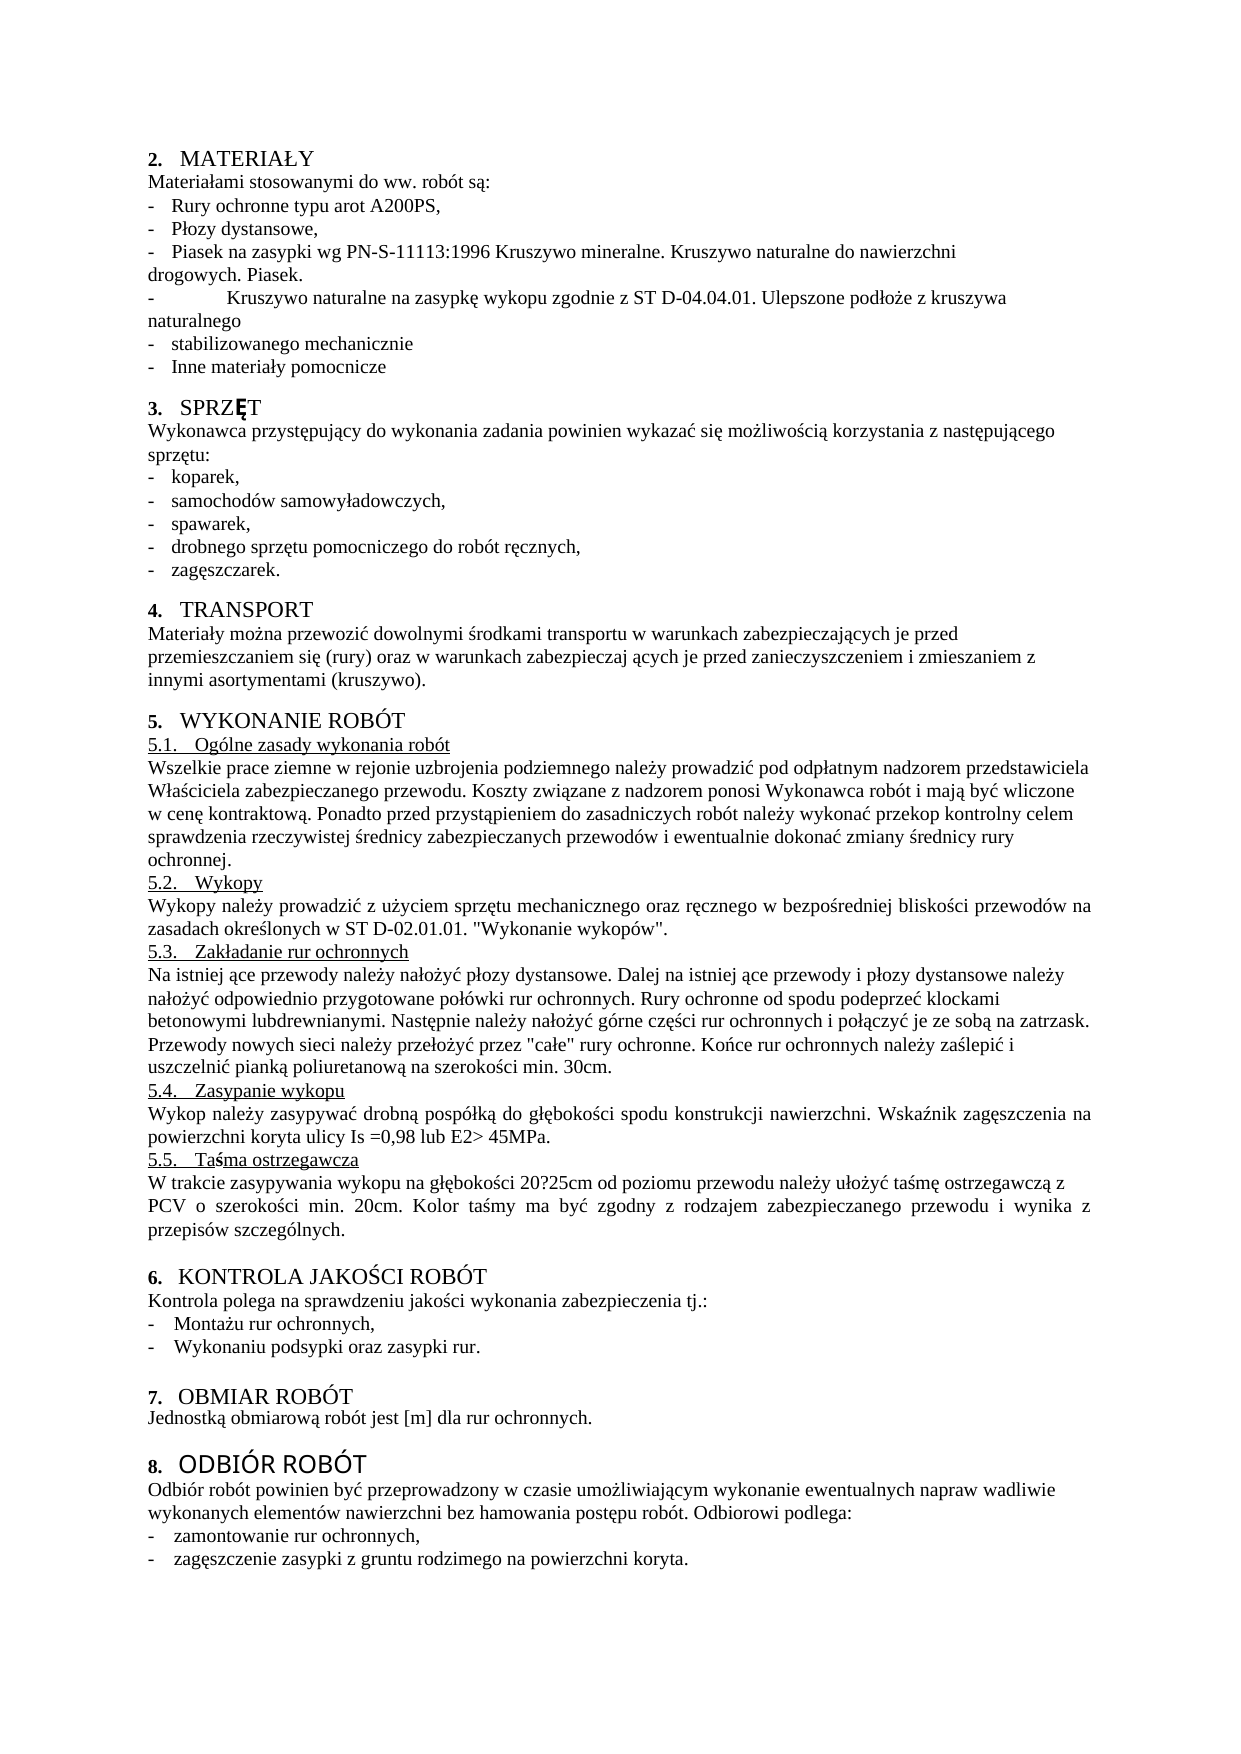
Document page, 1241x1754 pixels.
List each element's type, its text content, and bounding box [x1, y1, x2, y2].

text Materiałami stosowanymi do ww. robót są: [148, 171, 1093, 194]
text Na istniej ące przewody należy nałożyć płozy dystansowe. Dalej na istniej ące przewody i płozy dystansowe należy nałożyć odpowiednio przygotowane połówki rur ochronnych. Rury ochronne od spodu podeprzeć klockami betonowymi lubdrewnianymi. Następnie należy nałożyć górne części rur ochronnych i połączyć je ze sobą na zatrzask. Przewody nowych sieci należy przełożyć przez "całe" rury ochronne. Końce rur ochronnych należy zaślepić i uszczelnić pianką poliuretanową na szerokości min. 30cm. [148, 963, 1093, 1079]
list ODBIÓR ROBÓT [148, 1455, 1093, 1478]
text Wszelkie prace ziemne w rejonie uzbrojenia podziemnego należy prowadzić pod odpłatnym nadzorem przedstawiciela Właściciela zabezpieczanego przewodu. Koszty związane z nadzorem ponosi Wykonawca robót i mają być wliczone w cenę kontraktową. Ponadto przed przystąpieniem do zasadniczych robót należy wykonać przekop kontrolny celem sprawdzenia rzeczywistej średnicy zabezpieczanych przewodów i ewentualnie dokonać zmiany średnicy rury ochronnej. [148, 756, 1093, 871]
text Kontrola polega na sprawdzeniu jakości wykonania zabezpieczenia tj.: [148, 1289, 1093, 1312]
text PCV o szerokości min. 20cm. Kolor taśmy ma być zgodny z rodzajem zabezpieczanego przewodu i wynika z przepisów szczególnych. [148, 1194, 1093, 1241]
list SPRZĘT [148, 397, 1093, 419]
list zagęszczenie zasypki z gruntu rodzimego na powierzchni koryta. [148, 1547, 1093, 1570]
list Inne materiały pomocnicze [148, 355, 1093, 378]
list koparek, [148, 466, 1093, 489]
text Odbiór robót powinien być przeprowadzony w czasie umożliwiającym wykonanie ewentualnych napraw wadliwie wykonanych elementów nawierzchni bez hamowania postępu robót. Odbiorowi podlega: [148, 1478, 1093, 1524]
list samochodów samowyładowczych, [148, 489, 1093, 512]
list Taśma ostrzegawcza [148, 1148, 1093, 1171]
list zagęszczarek. [148, 558, 1093, 581]
text W trakcie zasypywania wykopu na głębokości 20?25cm od poziomu przewodu należy ułożyć taśmę ostrzegawczą z [148, 1171, 1093, 1194]
list Zakładanie rur ochronnych [148, 941, 1093, 963]
list Płozy dystansowe, [148, 217, 1093, 240]
list Piasek na zasypki wg PN-S-11113:1996 Kruszywo mineralne. Kruszywo naturalne do nawierzchni drogowych. Piasek. [148, 240, 957, 286]
list MATERIAŁY [148, 148, 1093, 171]
list WYKONANIE ROBÓT [148, 710, 1093, 733]
list KONTROLA JAKOŚCI ROBÓT [148, 1266, 1093, 1289]
text Materiały można przewozić dowolnymi środkami transportu w warunkach zabezpieczających je przed przemieszczaniem się (rury) oraz w warunkach zabezpieczaj ących je przed zanieczyszczeniem i zmieszaniem z innymi asortymentami (kruszywo). [148, 622, 1093, 692]
list zamontowanie rur ochronnych, [148, 1524, 1093, 1547]
list spawarek, [148, 512, 1093, 535]
list Wykonaniu podsypki oraz zasypki rur. [148, 1335, 1093, 1358]
text Wykopy należy prowadzić z użyciem sprzętu mechanicznego oraz ręcznego w bezpośredniej bliskości przewodów na zasadach określonych w ST D-02.01.01. "Wykonanie wykopów". [148, 894, 1093, 941]
list drobnego sprzętu pomocniczego do robót ręcznych, [148, 535, 1093, 558]
text Wykop należy zasypywać drobną pospółką do głębokości spodu konstrukcji nawierzchni. Wskaźnik zagęszczenia na powierzchni koryta ulicy Is =0,98 lub E2> 45MPa. [148, 1102, 1093, 1148]
list TRANSPORT [148, 599, 1093, 622]
list Rury ochronne typu arot A200PS, [148, 194, 1093, 217]
list Ogólne zasady wykonania robót [148, 733, 1093, 756]
list Kruszywo naturalne na zasypkę wykopu zgodnie z ST D-04.04.01. Ulepszone podłoże z kruszywa naturalnego [148, 286, 1093, 332]
list Zasypanie wykopu [148, 1079, 1093, 1102]
list Montażu rur ochronnych, [148, 1312, 1093, 1335]
list Wykopy [148, 871, 1093, 894]
text Wykonawca przystępujący do wykonania zadania powinien wykazać się możliwością korzystania z następującego sprzętu: [148, 419, 1093, 466]
text Jednostką obmiarową robót jest [m] dla rur ochronnych. [148, 1409, 1093, 1429]
list OBMIAR ROBÓT [148, 1386, 1093, 1409]
list stabilizowanego mechanicznie [148, 332, 1093, 355]
